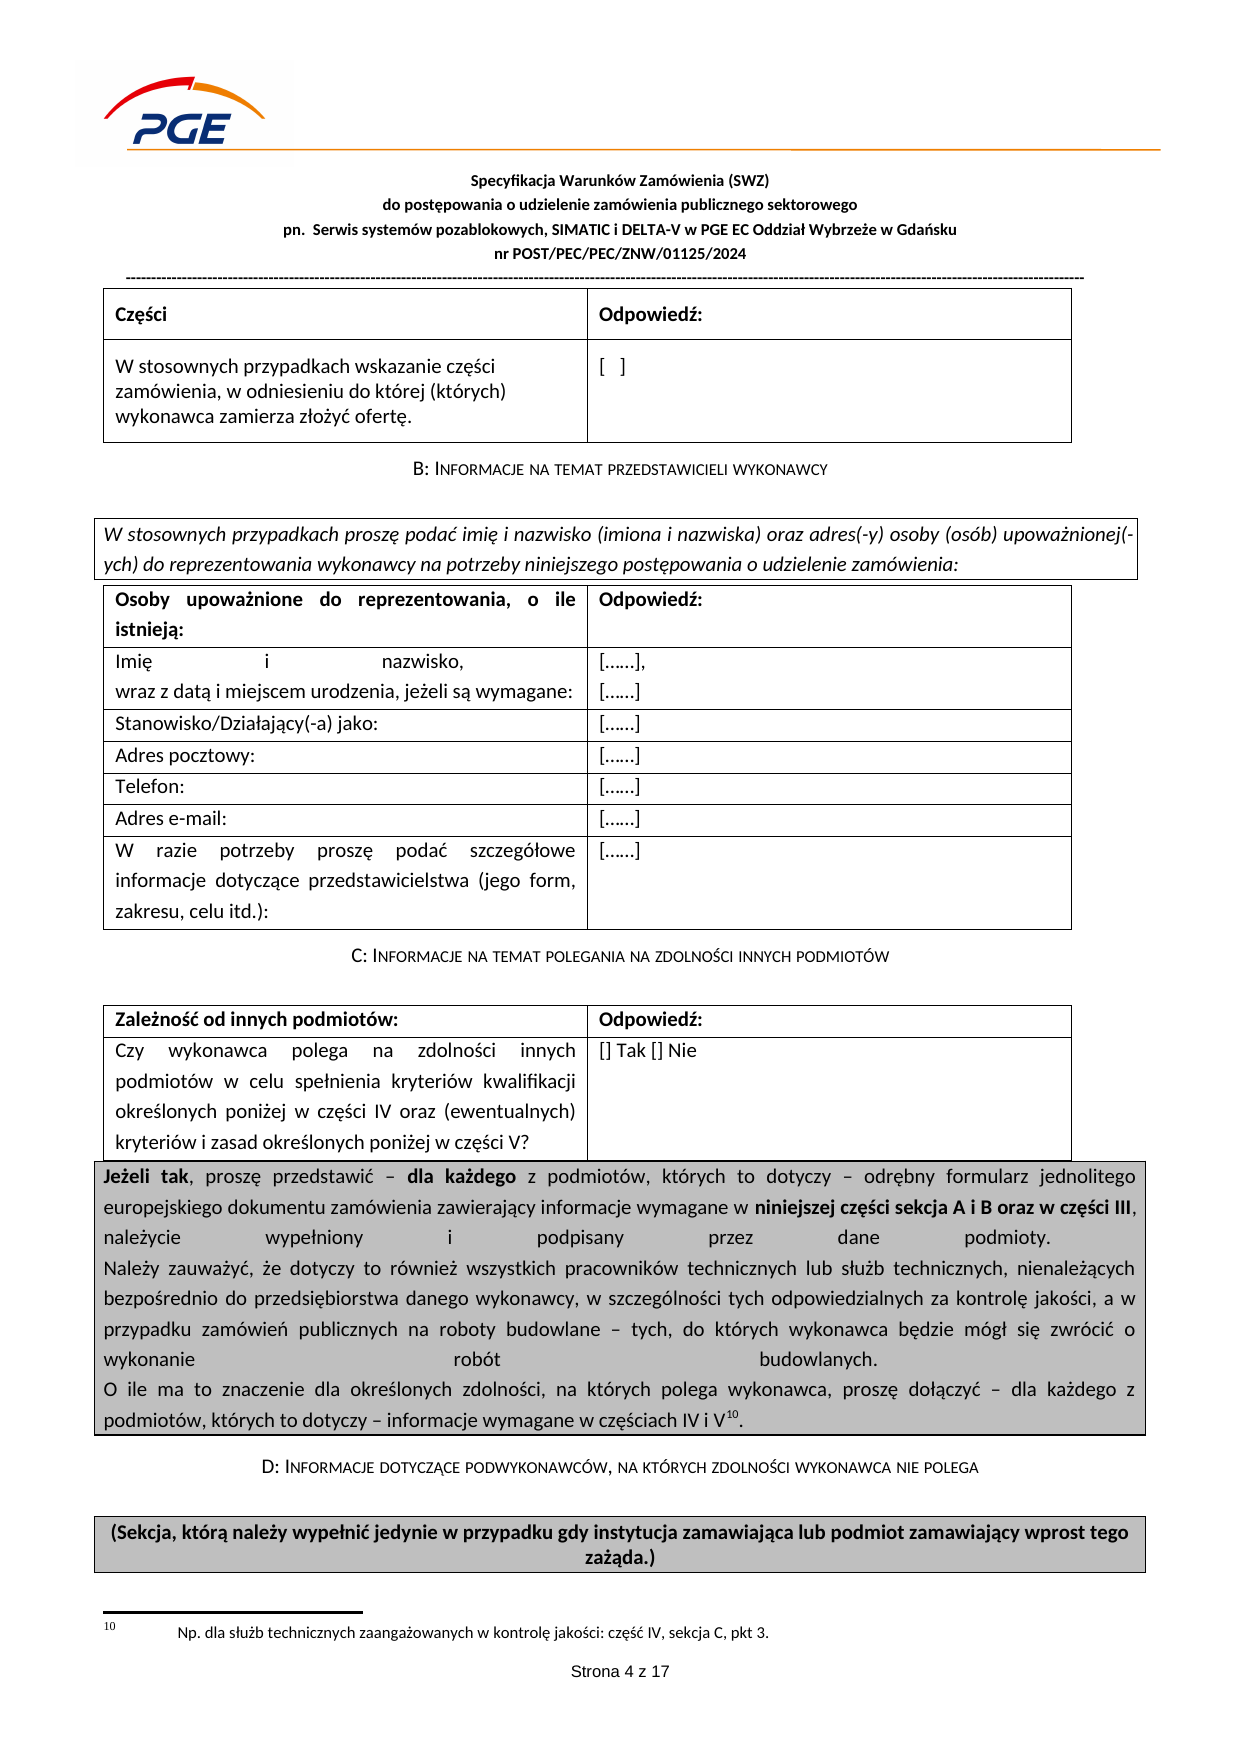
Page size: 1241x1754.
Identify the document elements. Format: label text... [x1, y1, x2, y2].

table_cell Adres e-mail: [104, 805, 587, 836]
table_cell W razie potrzeby proszę podać szczegółowe informacje dotyczące przedstawicielstwa (jego form, zakresu, celu itd.): [104, 837, 587, 928]
text Jeżeli tak, proszę przedstawić – dla każdego z podmiotów, których to dotyczy – odrębny formularz jednolitego europejskiego dokumentu zamówienia zawierający informacje wymagane w niniejszej części sekcja A i B oraz w części III, należycie wypełniony i podpisany przez dane podmioty. Należy zauważyć, że dotyczy to również wszystkich pracowników technicznych lub służb technicznych, nienależących bezpośrednio do przedsiębiorstwa danego wykonawcy, w szczególności tych odpowiedzialnych za kontrolę jakości, a w przypadku zamówień publicznych na roboty budowlane – tych, do których wykonawca będzie mógł się zwrócić o wykonanie robót budowlanych. O ile ma to znaczenie dla określonych zdolności, na których polega wykonawca, proszę dołączyć – dla każdego z podmiotów, których to dotyczy – informacje wymagane w częściach IV i V. [95, 1162, 1145, 1434]
table_cell [……] [588, 774, 1071, 804]
table_cell [……] [588, 837, 1071, 928]
table_cell [……] [588, 742, 1071, 773]
table_cell Części [104, 289, 587, 339]
table_cell Czy wykonawca polega na zdolności innych podmiotów w celu spełnienia kryteriów kwalifikacji określonych poniżej w części IV oraz (ewentualnych) kryteriów i zasad określonych poniżej w części V? [104, 1038, 587, 1159]
table_cell Stanowisko/Działający(-a) jako: [104, 710, 587, 741]
picture [75, 60, 294, 167]
table_cell Adres pocztowy: [104, 742, 587, 773]
table_cell Imię i nazwisko, wraz z datą i miejscem urodzenia, jeżeli są wymagane: [104, 648, 587, 709]
title C: Informacje na temat polegania na zdolności innych podmiotów [103, 942, 1137, 967]
table_cell [] Tak [] Nie [588, 1038, 1071, 1159]
title (Sekcja, którą należy wypełnić jedynie w przypadku gdy instytucja zamawiająca lub podmiot zamawiający wprost tego zażąda.) [95, 1517, 1145, 1572]
table_cell [……] [588, 710, 1071, 741]
table_cell W stosownych przypadkach wskazanie części zamówienia, w odniesieniu do której (których) wykonawca zamierza złożyć ofertę. [104, 340, 587, 442]
text W stosownych przypadkach proszę podać imię i nazwisko (imiona i nazwiska) oraz adres(-y) osoby (osób) upoważnionej(-ych) do reprezentowania wykonawcy na potrzeby niniejszego postępowania o udzielenie zamówienia: [95, 519, 1137, 579]
table_header Odpowiedź: [588, 586, 1071, 647]
table_cell [ ] [588, 340, 1071, 442]
table_cell [……], [……] [588, 648, 1071, 709]
table_cell Odpowiedź: [588, 289, 1071, 339]
table_cell [……] [588, 805, 1071, 836]
table_header Odpowiedź: [588, 1006, 1071, 1037]
title D: Informacje dotyczące podwykonawców, na których zdolności wykonawca nie polega [103, 1453, 1137, 1478]
table_header Zależność od innych podmiotów: [104, 1006, 587, 1037]
table_cell Telefon: [104, 774, 587, 804]
table_header Osoby upoważnione do reprezentowania, o ile istnieją: [104, 586, 587, 647]
title B: Informacje na temat przedstawicieli wykonawcy [103, 455, 1137, 481]
